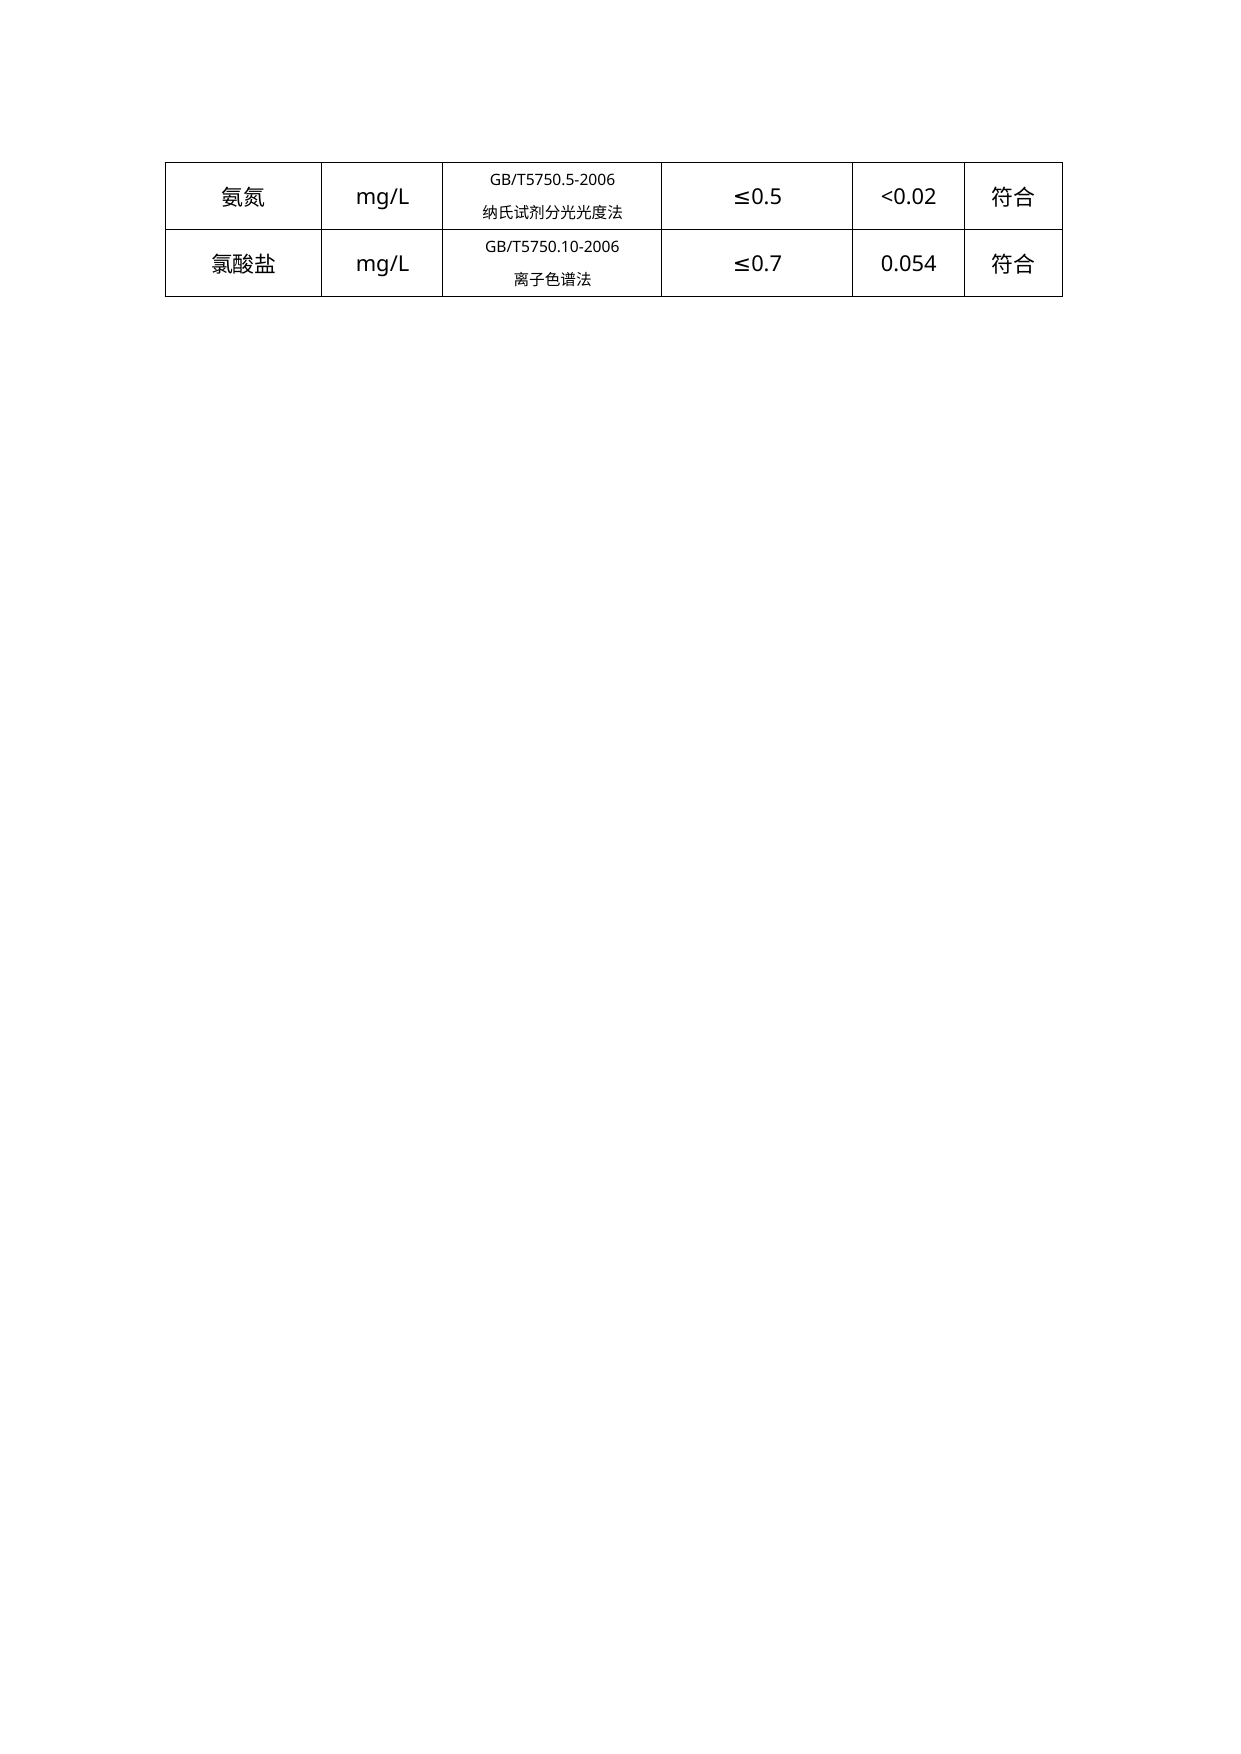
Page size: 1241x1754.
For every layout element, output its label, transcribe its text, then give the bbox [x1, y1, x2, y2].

table_cell 符合 [965, 163, 1062, 229]
table_cell GB/T5750.10-2006 离子色谱法 [443, 230, 661, 296]
table_cell mg/L [322, 163, 442, 229]
table_cell 氯酸盐 [166, 230, 321, 296]
table_cell 符合 [965, 230, 1062, 296]
table_cell 0.054 [853, 230, 964, 296]
table_cell <0.02 [853, 163, 964, 229]
table_cell ≤0.5 [662, 163, 852, 229]
table_cell GB/T5750.5-2006 纳氏试剂分光光度法 [443, 163, 661, 229]
table_cell mg/L [322, 230, 442, 296]
table_cell ≤0.7 [662, 230, 852, 296]
table_cell 氨氮 [166, 163, 321, 229]
